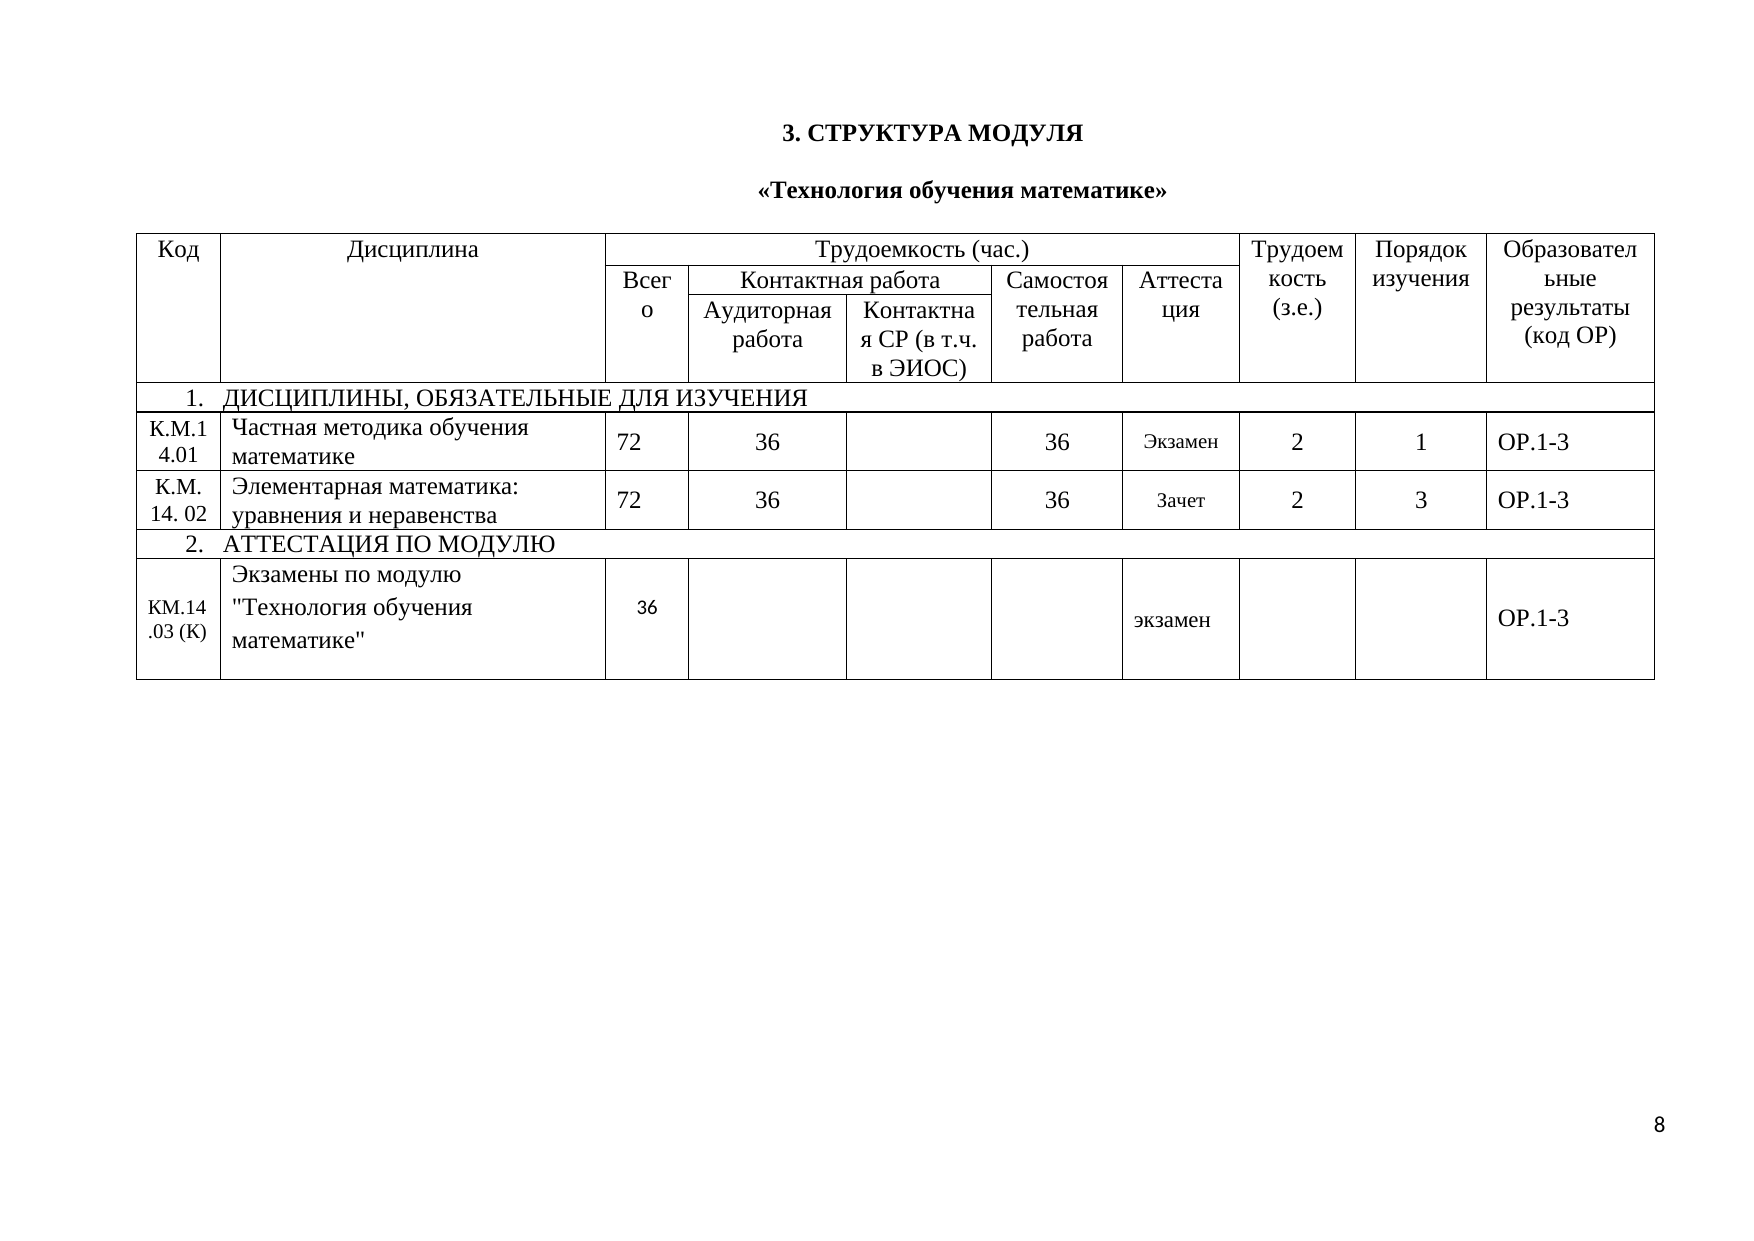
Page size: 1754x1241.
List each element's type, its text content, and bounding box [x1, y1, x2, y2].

text «Технология обучения математике» [259, 176, 1665, 204]
table_header Трудоемкость (з.е.) [1240, 234, 1355, 382]
table_cell 36 [689, 471, 846, 528]
table_cell 3 [1356, 471, 1486, 528]
table_cell Аттестация по модулю [137, 530, 1654, 558]
table_cell [1356, 559, 1486, 679]
table_cell Контактная СР (в т.ч. в ЭИОС) [847, 295, 991, 382]
table_cell Самостоятельная работа [992, 266, 1122, 382]
table_cell ОР.1-3 [1487, 413, 1654, 470]
table_cell 36 [992, 471, 1122, 528]
table_cell 36 [689, 413, 846, 470]
table_cell Зачет [1123, 471, 1239, 528]
table_cell экзамен [1123, 559, 1239, 679]
table_header Трудоемкость (час.) [606, 234, 1239, 264]
table_cell 2 [1240, 471, 1355, 528]
table_cell Контактная работа [689, 266, 991, 294]
table_cell [689, 559, 846, 679]
table_cell [1240, 559, 1355, 679]
text 3. Структура модуля [200, 118, 1665, 147]
table_header Порядок изучения [1356, 234, 1486, 382]
table_cell ОР.1-3 [1487, 559, 1654, 679]
table_cell Дисциплины, обязательные для изучения [137, 383, 1654, 411]
table_cell Элементарная математика: уравнения и неравенства [221, 471, 605, 528]
table_cell 72 [606, 471, 688, 528]
table_cell Частная методика обучения математике [221, 413, 605, 470]
table_cell [847, 471, 991, 528]
table_cell 2 [1240, 413, 1355, 470]
table_cell 72 [606, 413, 688, 470]
table_cell Всего [606, 266, 688, 382]
table_header Образовательные результаты (код ОР) [1487, 234, 1654, 382]
table_cell Экзамен [1123, 413, 1239, 470]
table_cell КМ.14.03 (К) [137, 559, 220, 679]
table_header Дисциплина [221, 234, 605, 382]
table_cell [847, 413, 991, 470]
table_cell 1 [1356, 413, 1486, 470]
table_cell 36 [992, 413, 1122, 470]
table_cell ОР.1-3 [1487, 471, 1654, 528]
table_cell [847, 559, 991, 679]
table_cell К.М.14.01 [137, 413, 220, 470]
table_cell 36 [606, 559, 688, 679]
table_cell Аудиторная работа [689, 295, 846, 382]
table_cell Экзамены по модулю "Технология обучения математике" [221, 559, 605, 679]
table_cell Аттестация [1123, 266, 1239, 382]
table_cell К.М. 14. 02 [137, 471, 220, 528]
table_cell [992, 559, 1122, 679]
table_header Код [137, 234, 220, 382]
